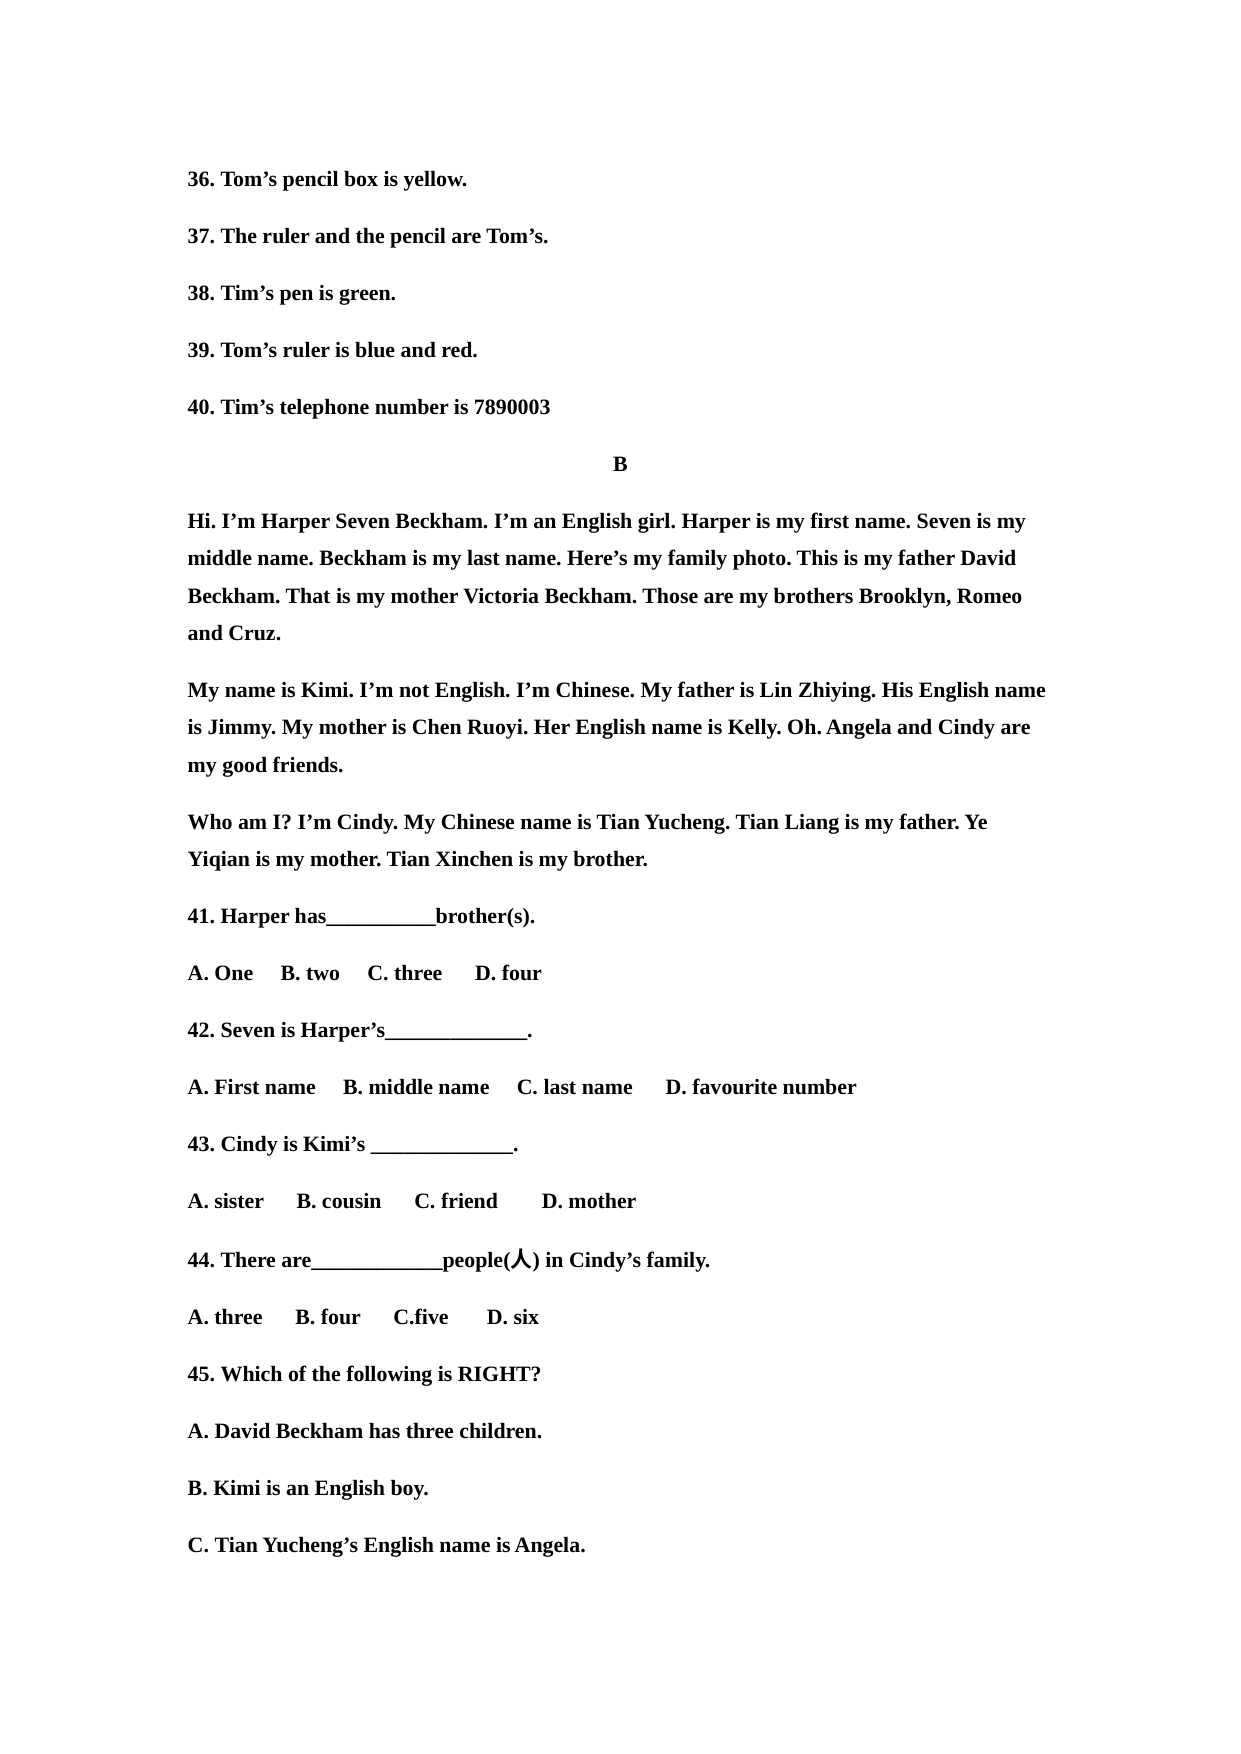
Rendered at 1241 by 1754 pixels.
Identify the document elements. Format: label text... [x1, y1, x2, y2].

list A. First name B. middle name C. last name D. favourite number [187, 1071, 1053, 1103]
list Cindy is Kimi’s _____________. [187, 1128, 1053, 1160]
list B [187, 447, 1053, 480]
list Seven is Harper’s_____________. [187, 1014, 1053, 1046]
list Which of the following is RIGHT? [187, 1357, 1053, 1389]
list Tim’s pen is green. [187, 276, 1053, 309]
list A. three B. four C.five D. six [187, 1300, 1053, 1332]
list Tom’s pencil box is yellow. [187, 162, 1053, 194]
list My name is Kimi. I’m not English. I’m Chinese. My father is Lin Zhiying. His English name is Jimmy. My mother is Chen Ruoyi. Her English name is Kelly. Oh. Angela and Cindy are my good friends. [187, 673, 1053, 781]
list Tian Yucheng’s English name is Angela. [187, 1528, 1053, 1561]
list There are____________people(人) in Cindy’s family. [187, 1242, 1053, 1274]
list David Beckham has three children. [187, 1414, 1053, 1447]
list A. One B. two C. three D. four [187, 957, 1053, 989]
list Harper has__________brother(s). [187, 899, 1053, 932]
list Kimi is an English boy. [187, 1471, 1053, 1504]
list A. sister B. cousin C. friend D. mother [187, 1185, 1053, 1217]
list Tom’s ruler is blue and red. [187, 333, 1053, 366]
list The ruler and the pencil are Tom’s. [187, 219, 1053, 252]
list Tim’s telephone number is 7890003 [187, 390, 1053, 423]
list Hi. I’m Harper Seven Beckham. I’m an English girl. Harper is my first name. Seven is my middle name. Beckham is my last name. Here’s my family photo. This is my father David Beckham. That is my mother Victoria Beckham. Those are my brothers Brooklyn, Romeo and Cruz. [187, 504, 1053, 649]
list Who am I? I’m Cindy. My Chinese name is Tian Yucheng. Tian Liang is my father. Ye Yiqian is my mother. Tian Xinchen is my brother. [187, 805, 1053, 875]
